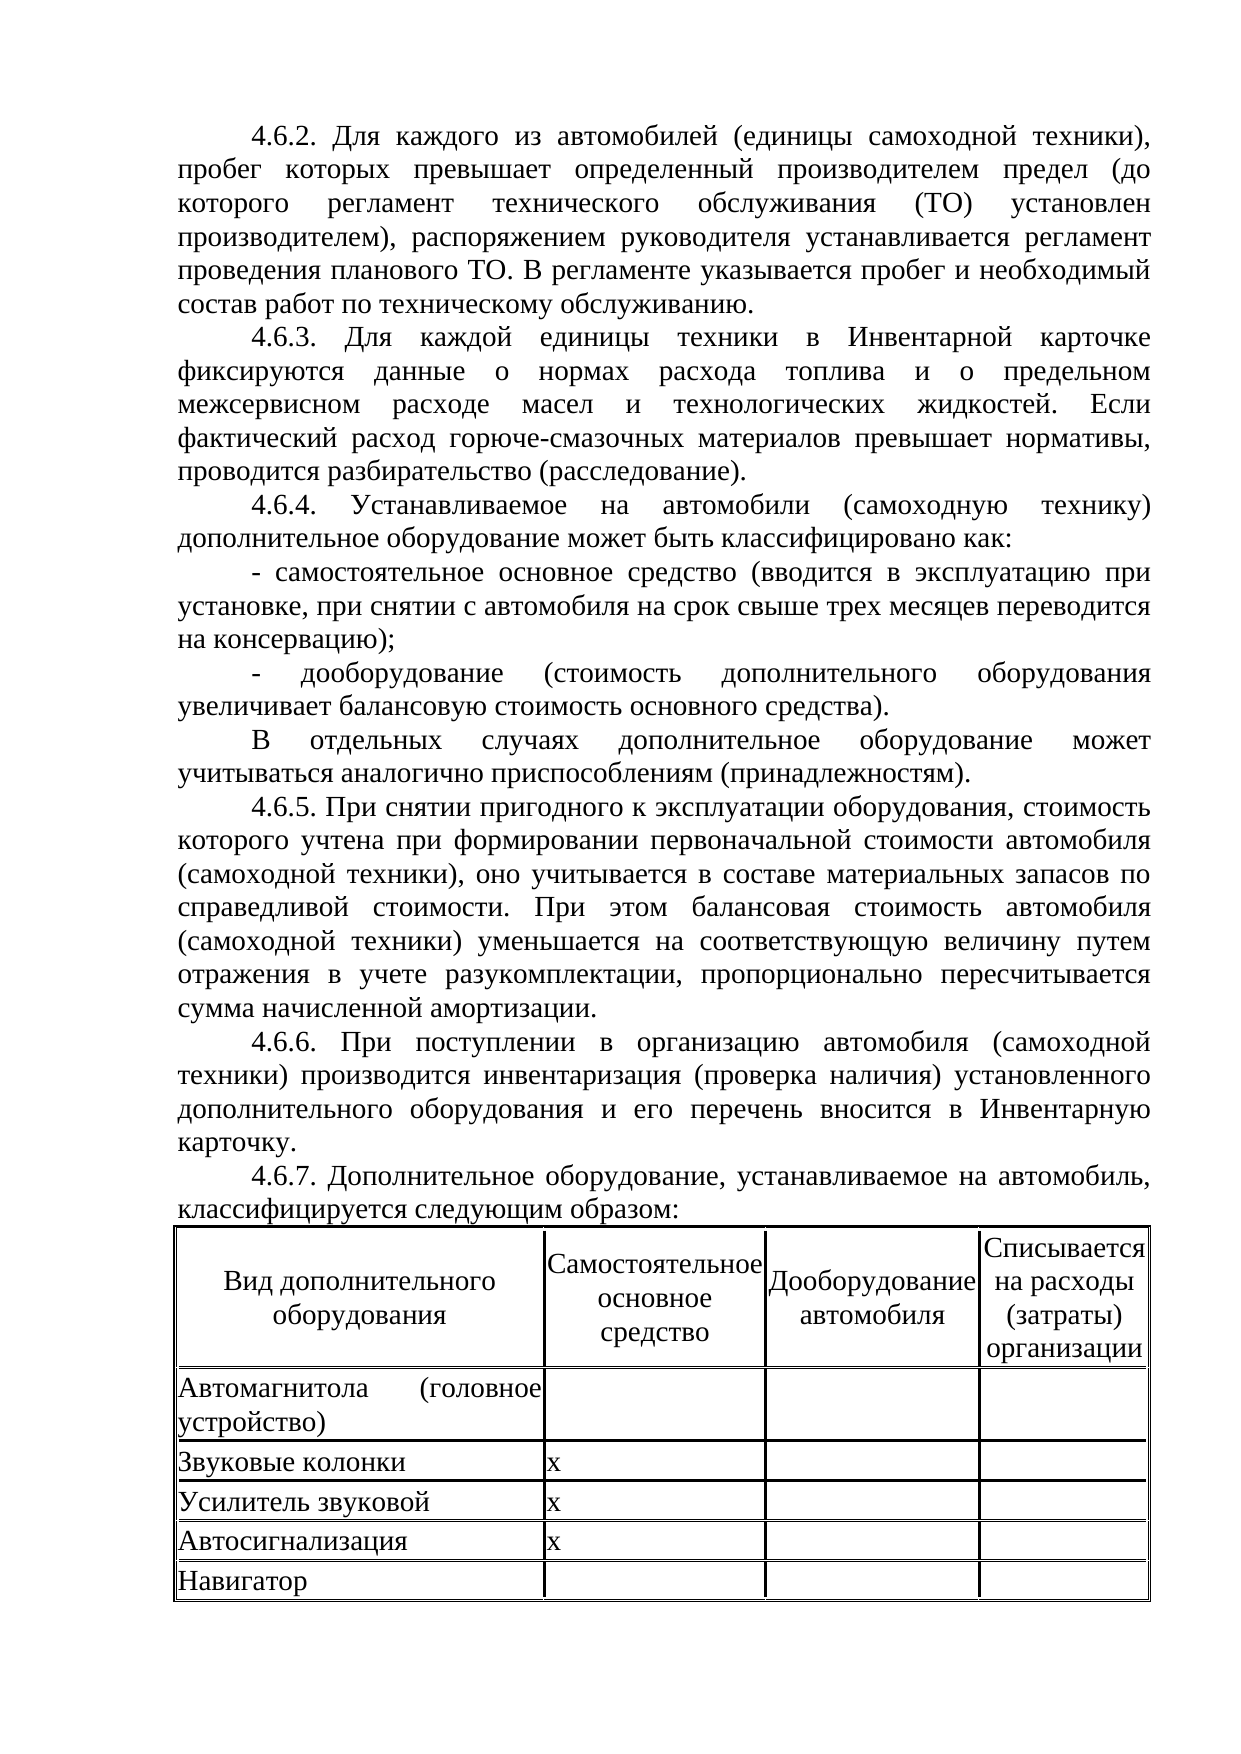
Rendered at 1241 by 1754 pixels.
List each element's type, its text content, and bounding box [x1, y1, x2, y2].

table_cell [765, 1562, 979, 1598]
text В отдельных случаях дополнительное оборудование может учитываться аналогично приспособлениям (принадлежностям). [177, 722, 1152, 789]
table_cell [979, 1519, 1149, 1559]
table_cell Усилитель звуковой [177, 1479, 543, 1519]
table_cell [981, 1439, 1148, 1479]
text 4.6.5. При снятии пригодного к эксплуатации оборудования, стоимость которого учтена при формировании первоначальной стоимости автомобиля (самоходной техники), оно учитывается в составе материальных запасов по справедливой стоимости. При этом балансовая стоимость автомобиля (самоходной техники) уменьшается на соответствующую величину путем отражения в учете разукомплектации, пропорционально пересчитывается сумма начисленной амортизации. [177, 789, 1152, 1024]
text - самостоятельное основное средство (вводится в эксплуатацию при установке, при снятии с автомобиля на срок свыше трех месяцев переводится на консервацию); [177, 554, 1152, 655]
table_cell [767, 1442, 978, 1479]
table_cell [981, 1479, 1148, 1519]
text - дооборудование (стоимость дополнительного оборудования увеличивает балансовую стоимость основного средства). [177, 655, 1152, 722]
table_cell [544, 1562, 765, 1598]
text 4.6.2. Для каждого из автомобилей (единицы самоходной техники), пробег которых превышает определенный производителем предел (до которого регламент технического обслуживания (ТО) установлен производителем), распоряжением руководителя устанавливается регламент проведения планового ТО. В регламенте указывается пробег и необходимый состав работ по техническому обслуживанию. [177, 118, 1152, 319]
table_cell Автосигнализация [175, 1519, 544, 1559]
table_cell [767, 1522, 978, 1559]
table_cell [979, 1559, 1149, 1598]
text 4.6.3. Для каждой единицы техники в Инвентарной карточке фиксируются данные о нормах расхода топлива и о предельном межсервисном расходе масел и технологических жидкостей. Если фактический расход горюче-смазочных материалов превышает нормативы, проводится разбирательство (расследование). [177, 319, 1152, 487]
table_cell [767, 1369, 978, 1439]
text 4.6.6. При поступлении в организацию автомобиля (самоходной техники) производится инвентаризация (проверка наличия) установленного дополнительного оборудования и его перечень вносится в Инвентарную карточку. [177, 1024, 1152, 1158]
table_cell [979, 1366, 1149, 1439]
table_cell Звуковые колонки [177, 1439, 543, 1479]
table_cell x [546, 1482, 764, 1519]
table_cell [767, 1482, 978, 1519]
table_header Списывается на расходы (затраты) организации [979, 1228, 1148, 1366]
table_header Самостоятельное основное средство [544, 1228, 765, 1366]
table_cell x [546, 1522, 764, 1559]
text 4.6.4. Устанавливаемое на автомобили (самоходную технику) дополнительное оборудование может быть классифицировано как: [177, 487, 1152, 554]
table_cell x [546, 1442, 764, 1479]
table_cell [546, 1369, 764, 1439]
table_header Вид дополнительного оборудования [177, 1227, 544, 1366]
table_cell Навигатор [175, 1559, 544, 1598]
table_header Дооборудование автомобиля [765, 1227, 979, 1366]
table_cell Автомагнитола (головное устройство) [175, 1366, 544, 1439]
text 4.6.7. Дополнительное оборудование, устанавливаемое на автомобиль, классифицируется следующим образом: [177, 1158, 1152, 1225]
